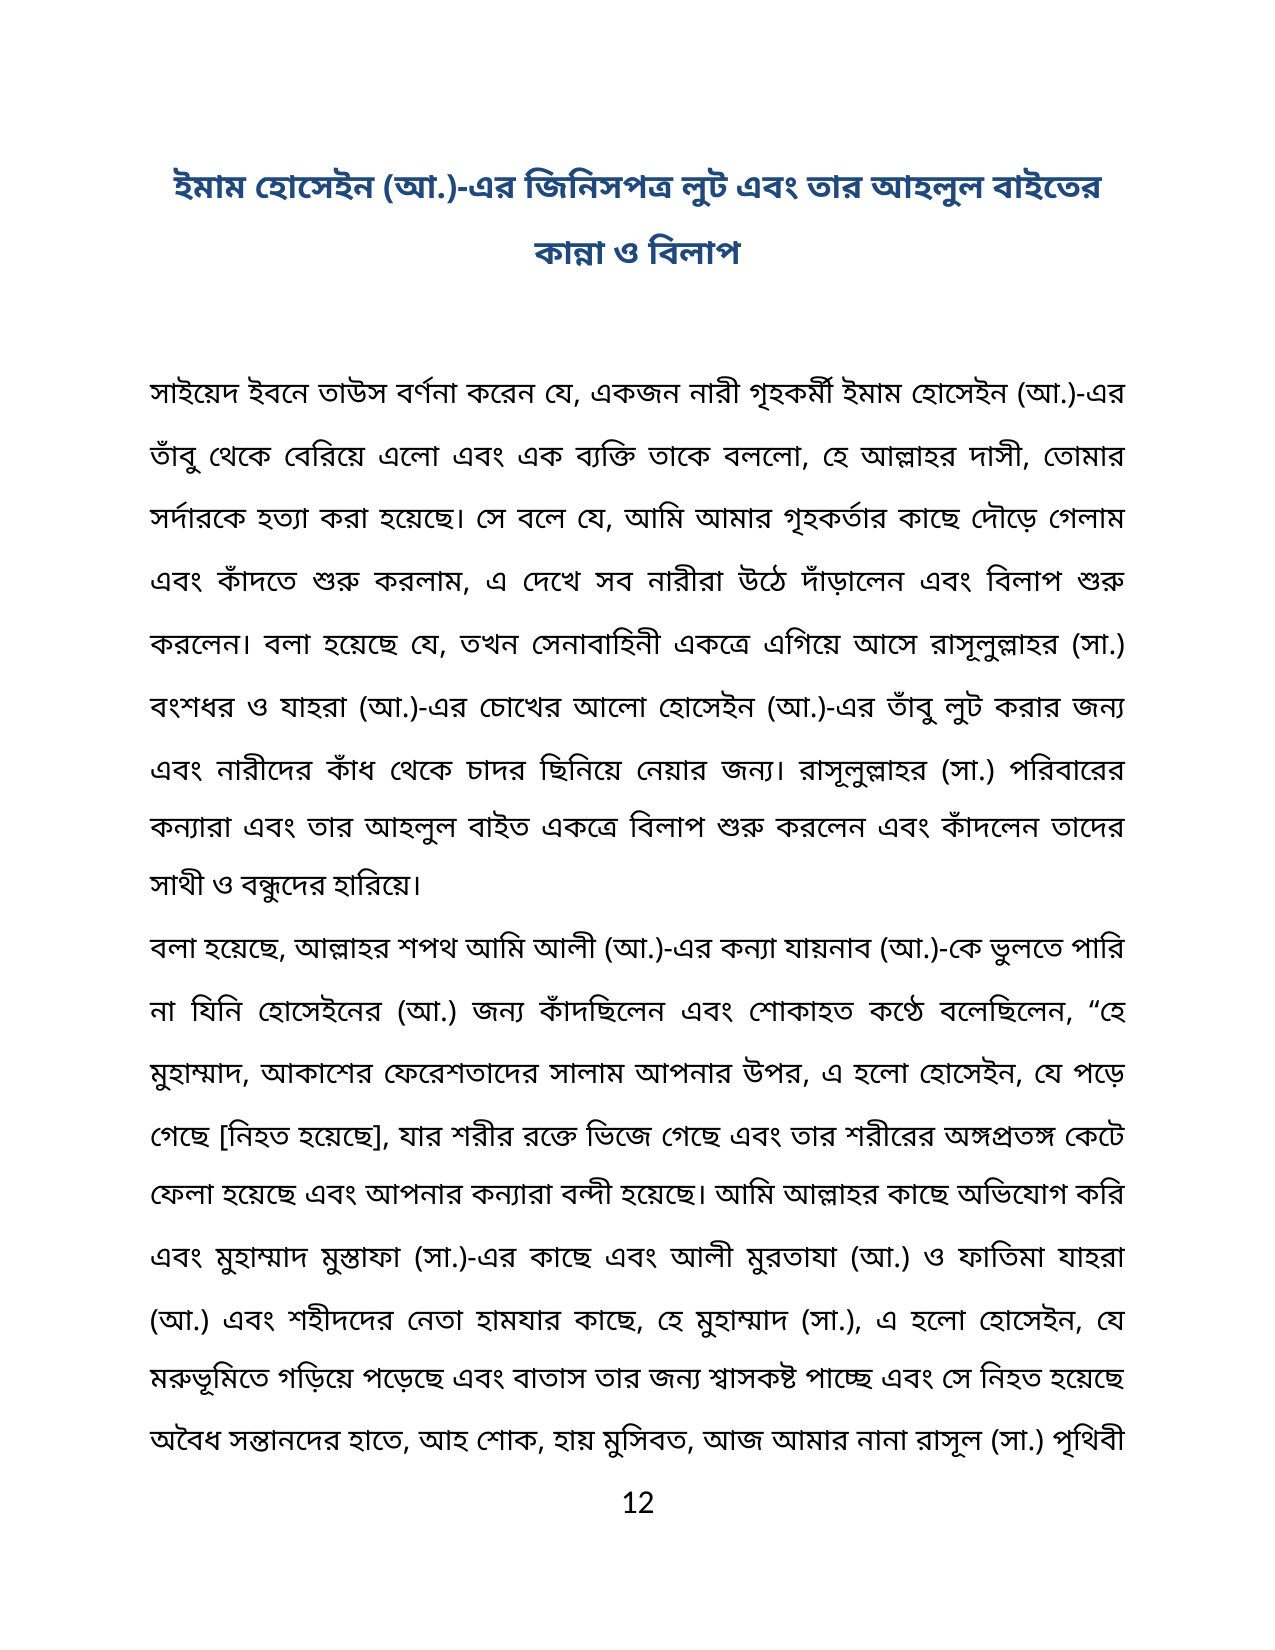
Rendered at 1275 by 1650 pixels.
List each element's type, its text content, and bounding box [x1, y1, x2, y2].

subtitle ইমাম হোসেইন (আ.)-এর জিনিসপত্র লুট এবং তার আহলুল বাইতের কান্না ও বিলাপ [150, 162, 1125, 278]
text সাইয়েদ ইবনে তাউস বর্ণনা করেন যে, একজন নারী গৃহকর্মী ইমাম হোসেইন (আ.)-এর তাঁবু থেকে বেরিয়ে এলো এবং এক ব্যক্তি তাকে বললো, হে আল্লাহর দাসী, তোমার সর্দারকে হত্যা করা হয়েছে। সে বলে যে, আমি আমার গৃহকর্তার কাছে দৌড়ে গেলাম এবং কাঁদতে শুরু করলাম, এ দেখে সব নারীরা উঠে দাঁড়ালেন এবং বিলাপ শুরু করলেন। বলা হয়েছে যে, তখন সেনাবাহিনী একত্রে এগিয়ে আসে রাসূলুল্লাহর (সা.) বংশধর ও যাহরা (আ.)-এর চোখের আলো হোসেইন (আ.)-এর তাঁবু লুট করার জন্য এবং নারীদের কাঁধ থেকে চাদর ছিনিয়ে নেয়ার জন্য। রাসূলুল্লাহর (সা.) পরিবারের কন্যারা এবং তার আহলুল বাইত একত্রে বিলাপ শুরু করলেন এবং কাঁদলেন তাদের সাথী ও বন্ধুদের হারিয়ে। [150, 372, 1125, 908]
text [150, 927, 1125, 1463]
